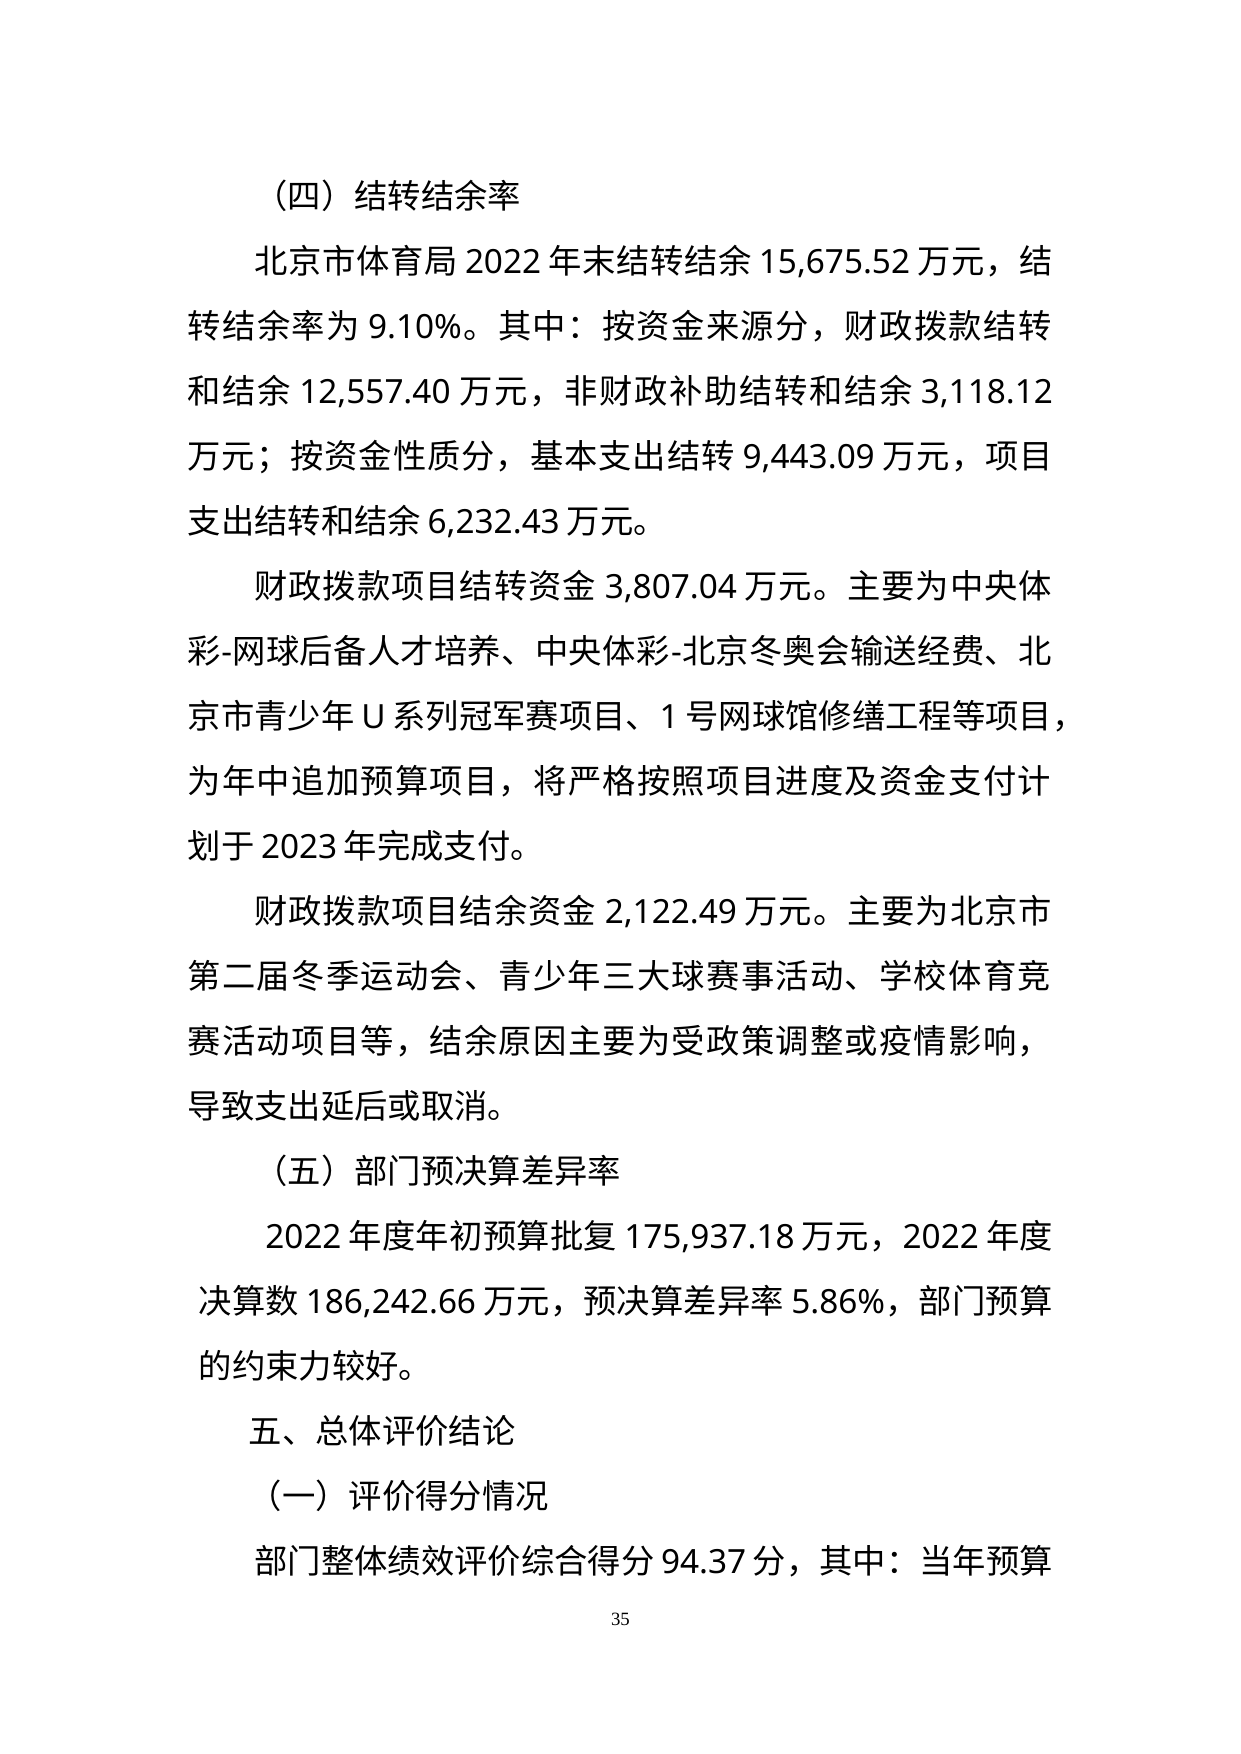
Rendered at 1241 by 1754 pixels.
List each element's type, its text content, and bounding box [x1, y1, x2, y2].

text 财政拨款项目结转资金3,807.04万元。主要为中央体彩-网球后备人才培养、中央体彩-北京冬奥会输送经费、北京市青少年U系列冠军赛项目、1号网球馆修缮工程等项目，为年中追加预算项目，将严格按照项目进度及资金支付计划于2023年完成支付。 [187, 552, 1053, 877]
text 五、总体评价结论 [198, 1397, 1053, 1462]
text 北京市体育局2022年末结转结余15,675.52万元，结转结余率为9.10%。其中：按资金来源分，财政拨款结转和结余12,557.40万元，非财政补助结转和结余3,118.12万元；按资金性质分，基本支出结转9,443.09万元，项目支出结转和结余6,232.43万元。 [187, 227, 1053, 552]
text （五）部门预决算差异率 [187, 1137, 1053, 1202]
text 2022年度年初预算批复175,937.18万元，2022年度决算数186,242.66万元，预决算差异率5.86%，部门预算的约束力较好。 [198, 1202, 1053, 1397]
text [187, 1527, 1053, 1592]
text （四）结转结余率 [187, 162, 1053, 227]
text 财政拨款项目结余资金2,122.49万元。主要为北京市第二届冬季运动会、青少年三大球赛事活动、学校体育竞赛活动项目等，结余原因主要为受政策调整或疫情影响，导致支出延后或取消。 [187, 877, 1053, 1137]
text （一）评价得分情况 [198, 1462, 1053, 1527]
